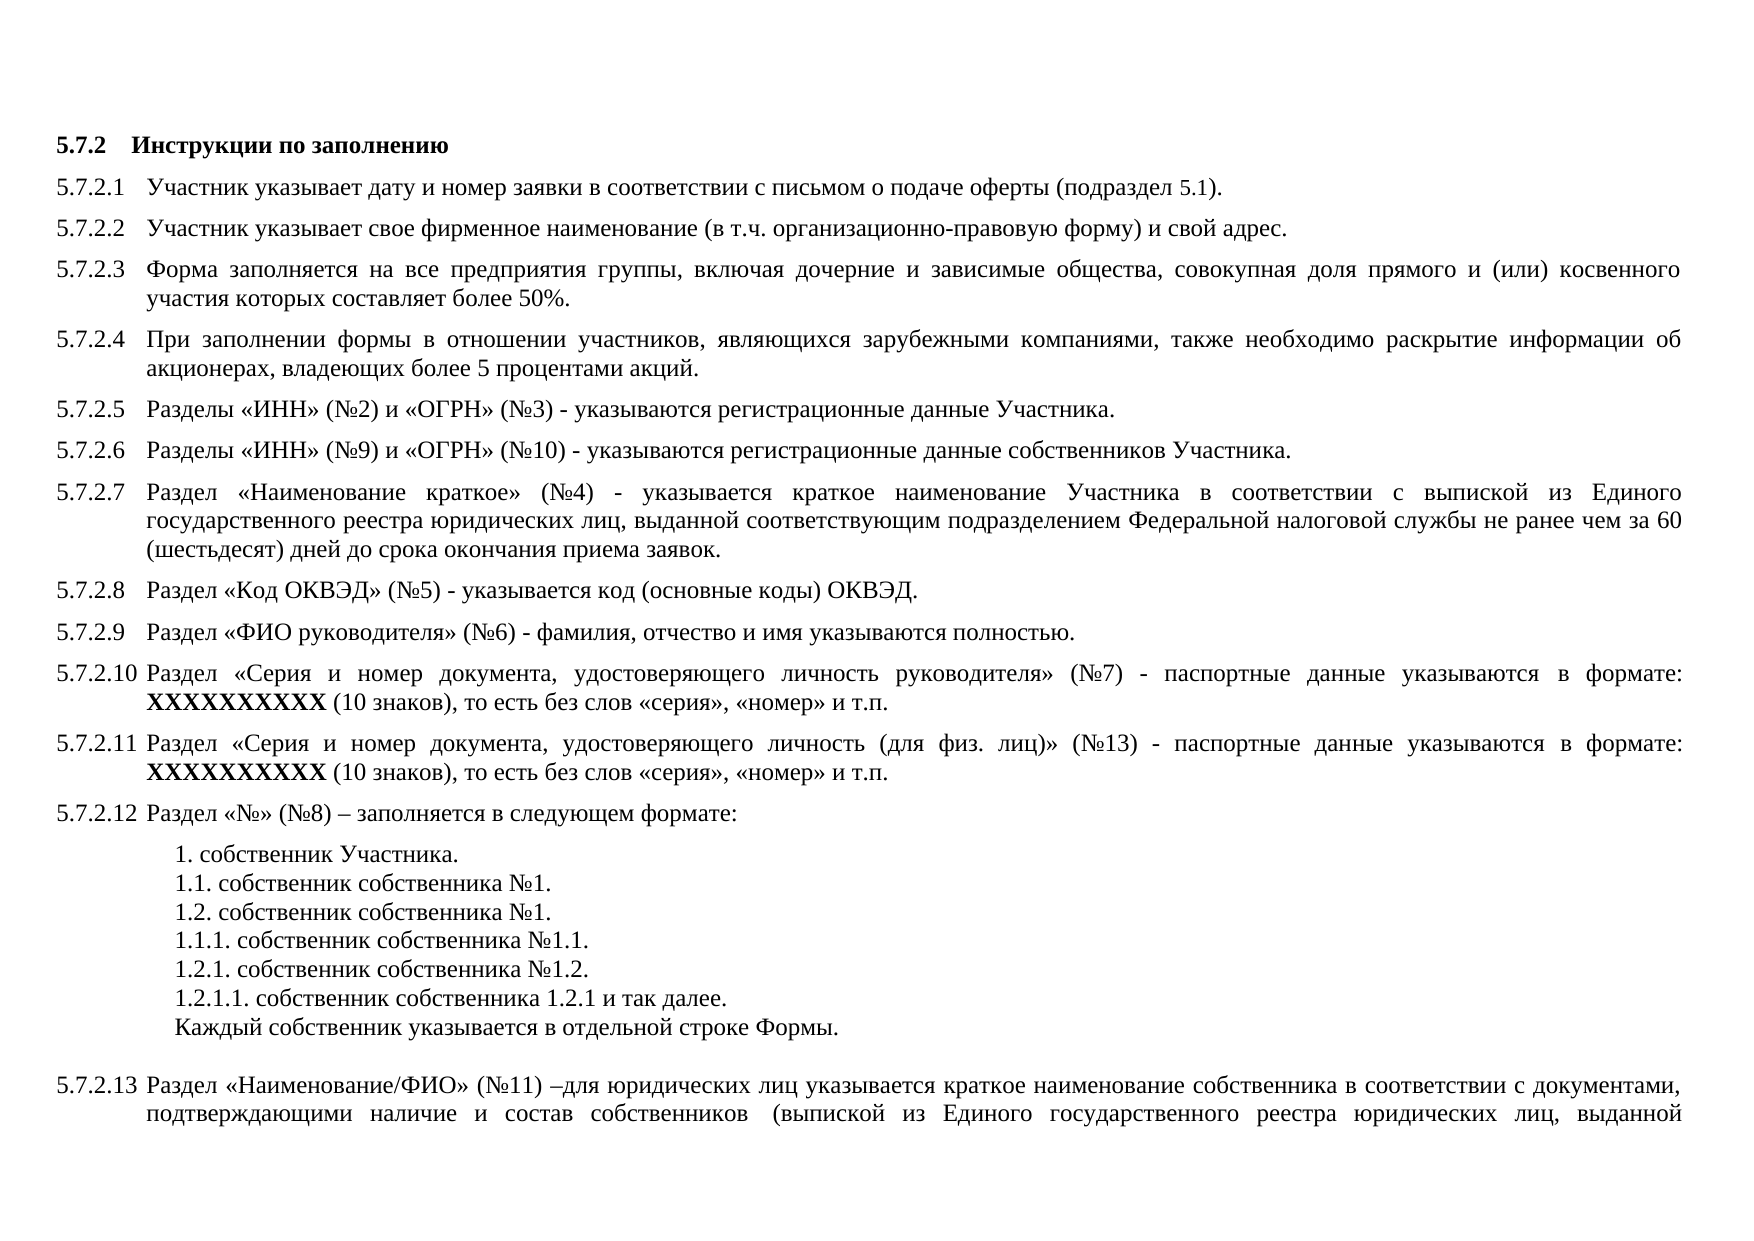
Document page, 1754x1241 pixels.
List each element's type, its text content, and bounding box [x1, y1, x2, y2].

subtitle Инструкции по заполнению [56, 131, 1683, 159]
list Раздел «Серия и номер документа, удостоверяющего личность (для физ. лиц)» (№13) - паспортные данные указываются в формате: ХХХХХХХХХХ (10 знаков), то есть без слов «серия», «номер» и т.п. [56, 728, 1683, 786]
list Участник указывает дату и номер заявки в соответствии с письмом о подаче оферты (подраздел 5.1). [56, 172, 1683, 201]
text 1.1. собственник собственника №1. [56, 868, 1683, 897]
list Раздел «Код ОКВЭД» (№5) - указывается код (основные коды) ОКВЭД. [56, 576, 1683, 604]
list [56, 1070, 1683, 1127]
list При заполнении формы в отношении участников, являющихся зарубежными компаниями, также необходимо раскрытие информации об акционерах, владеющих более 5 процентами акций. [56, 324, 1683, 382]
text Каждый собственник указывается в отдельной строке Формы. [56, 1012, 1683, 1041]
list Участник указывает свое фирменное наименование (в т.ч. организационно-правовую форму) и свой адрес. [56, 213, 1683, 242]
text 1.2.1. собственник собственника №1.2. [56, 954, 1683, 983]
text 1.1.1. собственник собственника №1.1. [56, 926, 1683, 954]
list Раздел «Наименование краткое» (№4) - указывается краткое наименование Участника в соответствии с выпиской из Единого государственного реестра юридических лиц, выданной соответствующим подразделением Федеральной налоговой службы не ранее чем за 60 (шестьдесят) дней до срока окончания приема заявок. [56, 477, 1683, 563]
list Раздел «ФИО руководителя» (№6) - фамилия, отчество и имя указываются полностью. [56, 617, 1683, 646]
text 1.2.1.1. собственник собственника 1.2.1 и так далее. [56, 983, 1683, 1012]
list Разделы «ИНН» (№9) и «ОГРН» (№10) - указываются регистрационные данные собственников Участника. [56, 436, 1683, 464]
list Разделы «ИНН» (№2) и «ОГРН» (№3) - указываются регистрационные данные Участника. [56, 394, 1683, 423]
list Форма заполняется на все предприятия группы, включая дочерние и зависимые общества, совокупная доля прямого и (или) косвенного участия которых составляет более 50%. [56, 254, 1683, 312]
list Раздел «№» (№8) – заполняется в следующем формате: [56, 798, 1683, 827]
text 1. собственник Участника. [56, 839, 1683, 868]
list Раздел «Серия и номер документа, удостоверяющего личность руководителя» (№7) - паспортные данные указываются в формате: ХХХХХХХХХХ (10 знаков), то есть без слов «серия», «номер» и т.п. [56, 658, 1683, 716]
text 1.2. собственник собственника №1. [56, 897, 1683, 926]
